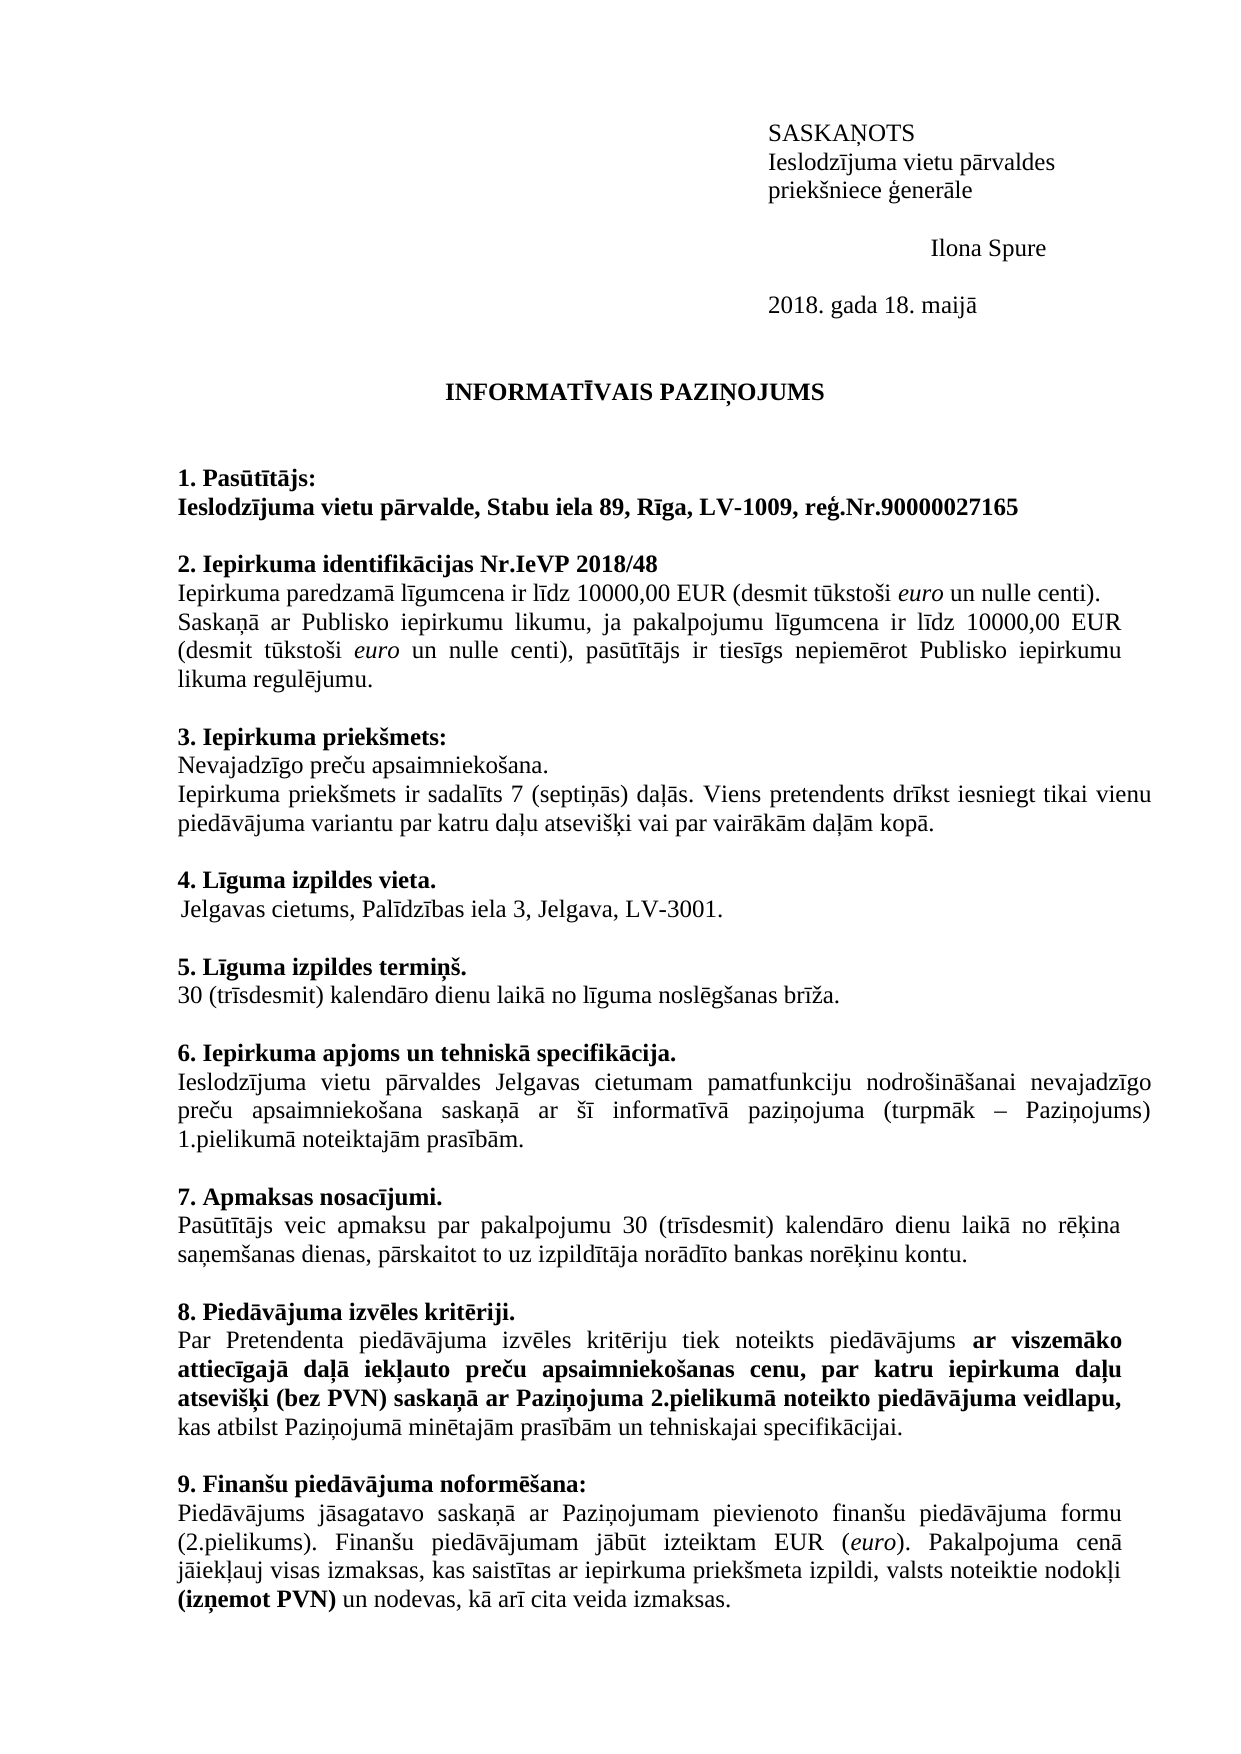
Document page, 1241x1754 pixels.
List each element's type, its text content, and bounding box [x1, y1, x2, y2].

text Iepirkuma paredzamā līgumcena ir līdz 10000,00 EUR (desmit tūkstoši euro un nulle centi). [118, 578, 1152, 607]
text Piedāvājums jāsagatavo saskaņā ar Paziņojumam pievienoto finanšu piedāvājuma formu (2.pielikums). Finanšu piedāvājumam jābūt izteiktam EUR (euro). Pakalpojuma cenā jāiekļauj visas izmaksas, kas saistītas ar iepirkuma priekšmeta izpildi, valsts noteiktie nodokļi (izņemot PVN) un nodevas, kā arī cita veida izmaksas. [177, 1498, 1122, 1613]
subtitle Ieslodzījuma vietu pārvalde, Stabu iela 89, Rīga, LV-1009, reģ.Nr.90000027165 [177, 492, 1152, 521]
text 6. Iepirkuma apjoms un tehniskā specifikācija. [177, 1038, 1152, 1067]
text 3. Iepirkuma priekšmets: [177, 722, 1152, 751]
title Ilona Spure [768, 233, 1152, 262]
text 5. Līguma izpildes termiņš. [177, 952, 1152, 981]
text Par Pretendenta piedāvājuma izvēles kritēriju tiek noteikts piedāvājums ar viszemāko attiecīgajā daļā iekļauto preču apsaimniekošanas cenu, par katru iepirkuma daļu atsevišķi (bez PVN) saskaņā ar Paziņojuma 2.pielikumā noteikto piedāvājuma veidlapu, kas atbilst Paziņojumā minētajām prasībām un tehniskajai specifikācijai. [177, 1326, 1122, 1441]
title SASKAŅOTS [768, 118, 1152, 147]
text Nevajadzīgo preču apsaimniekošana. [177, 751, 1152, 779]
text Saskaņā ar Publisko iepirkumu likumu, ja pakalpojumu līgumcena ir līdz 10000,00 EUR (desmit tūkstoši euro un nulle centi), pasūtītājs ir tiesīgs nepiemērot Publisko iepirkumu likuma regulējumu. [177, 607, 1122, 693]
text 4. Līguma izpildes vieta. [177, 866, 1152, 894]
text 9. Finanšu piedāvājuma noformēšana: [177, 1469, 1152, 1498]
text 7. Apmaksas nosacījumi. [177, 1182, 1152, 1211]
text Pasūtītājs veic apmaksu par pakalpojumu 30 (trīsdesmit) kalendāro dienu laikā no rēķina saņemšanas dienas, pārskaitot to uz izpildītāja norādīto bankas norēķinu kontu. [177, 1211, 1122, 1268]
text Jelgavas cietums, Palīdzības iela 3, Jelgava, LV-3001. [118, 894, 1152, 923]
text 2. Iepirkuma identifikācijas Nr.IeVP 2018/48 [177, 549, 1152, 578]
title Ieslodzījuma vietu pārvaldes [768, 147, 1152, 176]
text Iepirkuma priekšmets ir sadalīts 7 (septiņās) daļās. Viens pretendents drīkst iesniegt tikai vienu piedāvājuma variantu par katru daļu atsevišķi vai par vairākām daļām kopā. [177, 779, 1152, 837]
title priekšniece ģenerāle [768, 176, 1152, 204]
text 8. Piedāvājuma izvēles kritēriji. [177, 1297, 1152, 1326]
title 2018. gada 18. maijā [768, 291, 1152, 319]
title INFORMATĪVAIS PAZIŅOJUMS [118, 377, 1152, 406]
subtitle 1. Pasūtītājs: [177, 463, 1152, 492]
text 30 (trīsdesmit) kalendāro dienu laikā no līguma noslēgšanas brīža. [177, 981, 1152, 1009]
text Ieslodzījuma vietu pārvaldes Jelgavas cietumam pamatfunkciju nodrošināšanai nevajadzīgo preču apsaimniekošana saskaņā ar šī informatīvā paziņojuma (turpmāk – Paziņojums) 1.pielikumā noteiktajām prasībām. [177, 1067, 1152, 1153]
